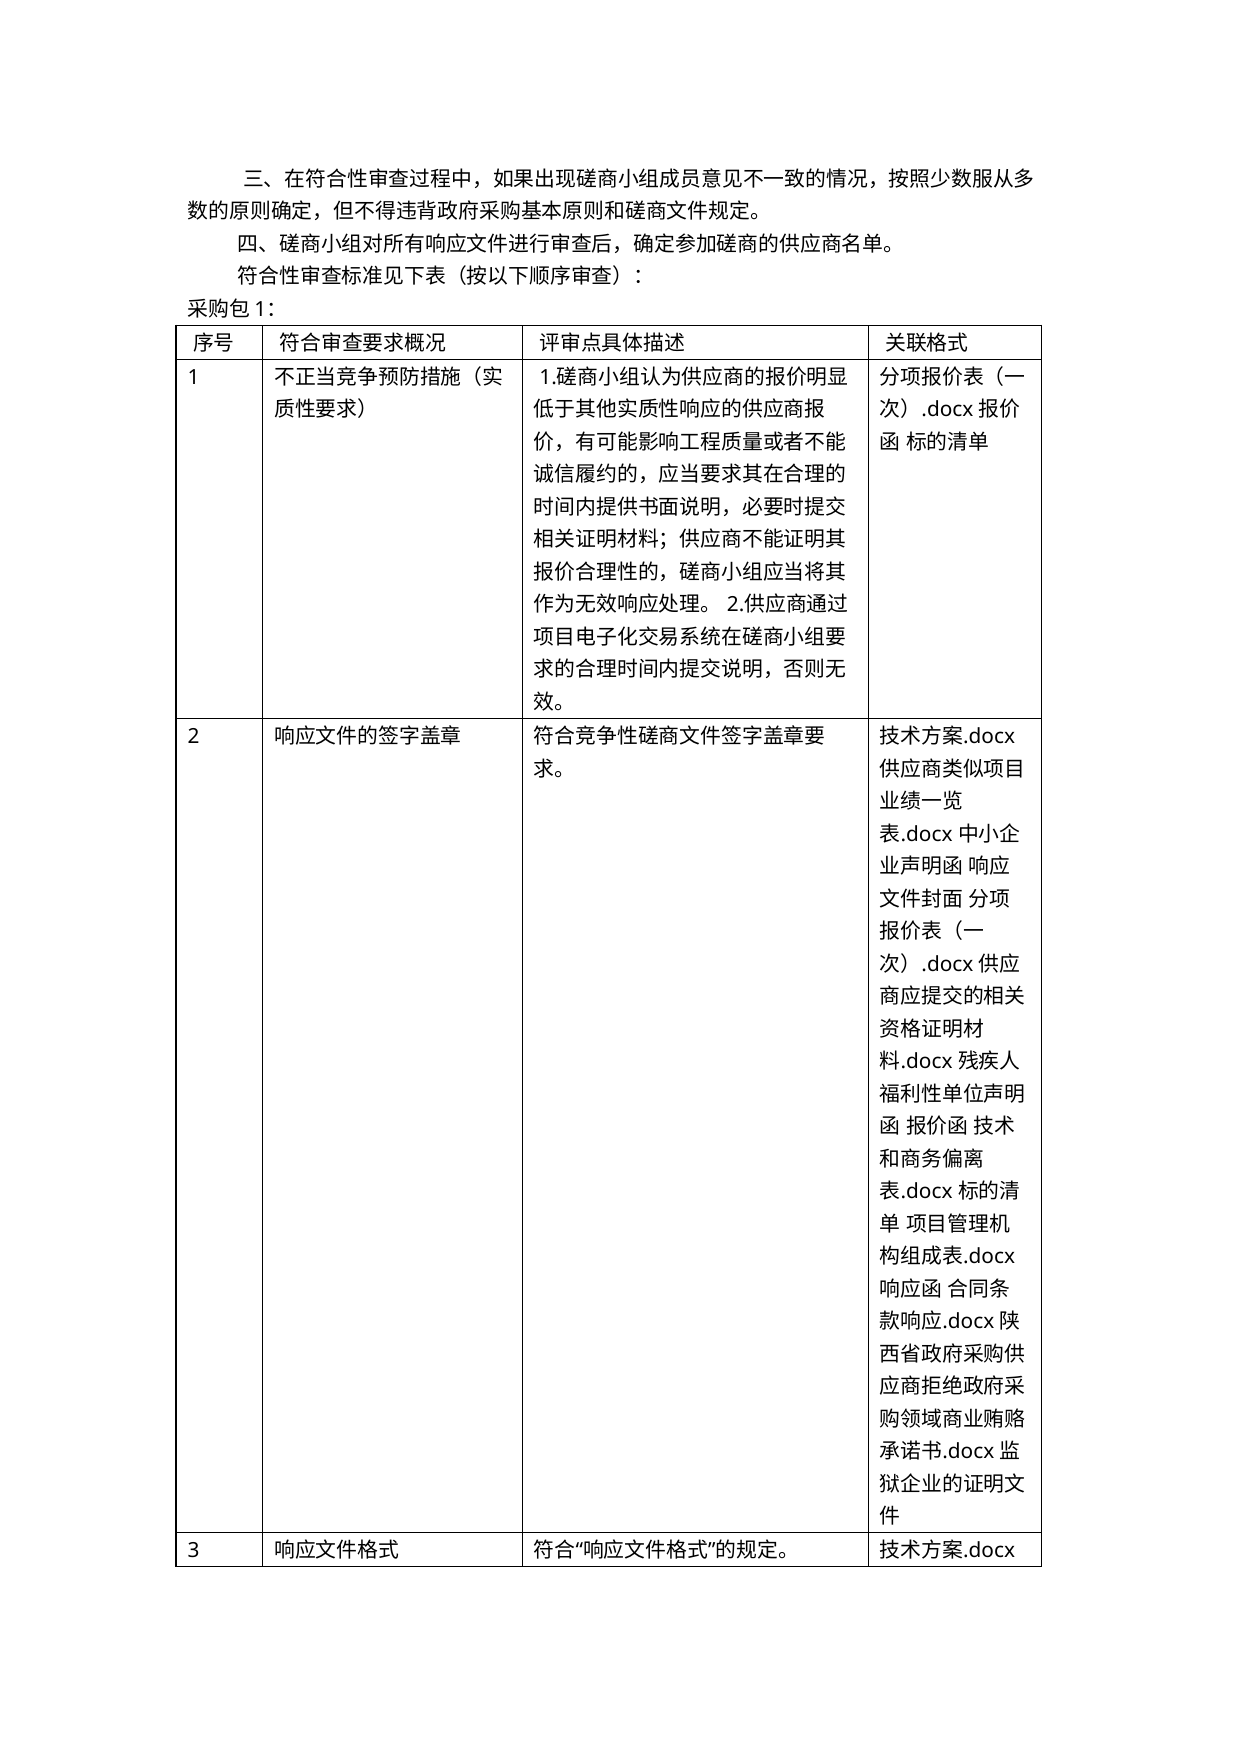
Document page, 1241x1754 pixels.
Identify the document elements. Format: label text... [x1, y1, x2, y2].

text 采购包1： [187, 292, 1053, 324]
table_cell 1.磋商小组认为供应商的报价明显低于其他实质性响应的供应商报价，有可能影响工程质量或者不能诚信履约的，应当要求其在合理的时间内提供书面说明，必要时提交相关证明材料；供应商不能证明其报价合理性的，磋商小组应当将其作为无效响应处理。 2.供应商通过项目电子化交易系统在磋商小组要求的合理时间内提交说明，否则无效。 [523, 360, 868, 718]
table_cell 1 [177, 360, 262, 718]
table_cell 2 [177, 719, 262, 1532]
table_cell 分项报价表（一次）.docx 报价函 标的清单 [869, 360, 1041, 718]
table_cell 不正当竞争预防措施（实质性要求） [263, 360, 522, 718]
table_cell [869, 1533, 1041, 1566]
table_cell 技术方案.docx 供应商类似项目业绩一览表.docx 中小企业声明函 响应文件封面 分项报价表（一次）.docx 供应商应提交的相关资格证明材料.docx 残疾人福利性单位声明函 报价函 技术和商务偏离表.docx 标的清单 项目管理机构组成表.docx 响应函 合同条款响应.docx 陕西省政府采购供应商拒绝政府采购领域商业贿赂承诺书.docx 监狱企业的证明文件 [869, 719, 1041, 1532]
table_cell 响应文件格式 [263, 1533, 522, 1566]
table_header 符合审查要求概况 [263, 326, 522, 358]
table_cell 响应文件的签字盖章 [263, 719, 522, 1532]
text 三、在符合性审查过程中，如果出现磋商小组成员意见不一致的情况，按照少数服从多数的原则确定，但不得违背政府采购基本原则和磋商文件规定。 [187, 162, 1053, 227]
text 符合性审查标准见下表（按以下顺序审查）： [187, 259, 1053, 292]
table_header 评审点具体描述 [523, 326, 868, 358]
table_header 序号 [177, 326, 262, 358]
table_header 关联格式 [869, 326, 1041, 358]
table_cell 符合“响应文件格式”的规定。 [523, 1533, 868, 1566]
table_cell 3 [177, 1533, 262, 1566]
text 四、磋商小组对所有响应文件进行审查后，确定参加磋商的供应商名单。 [187, 227, 1053, 259]
table_cell 符合竞争性磋商文件签字盖章要求。 [523, 719, 868, 1532]
